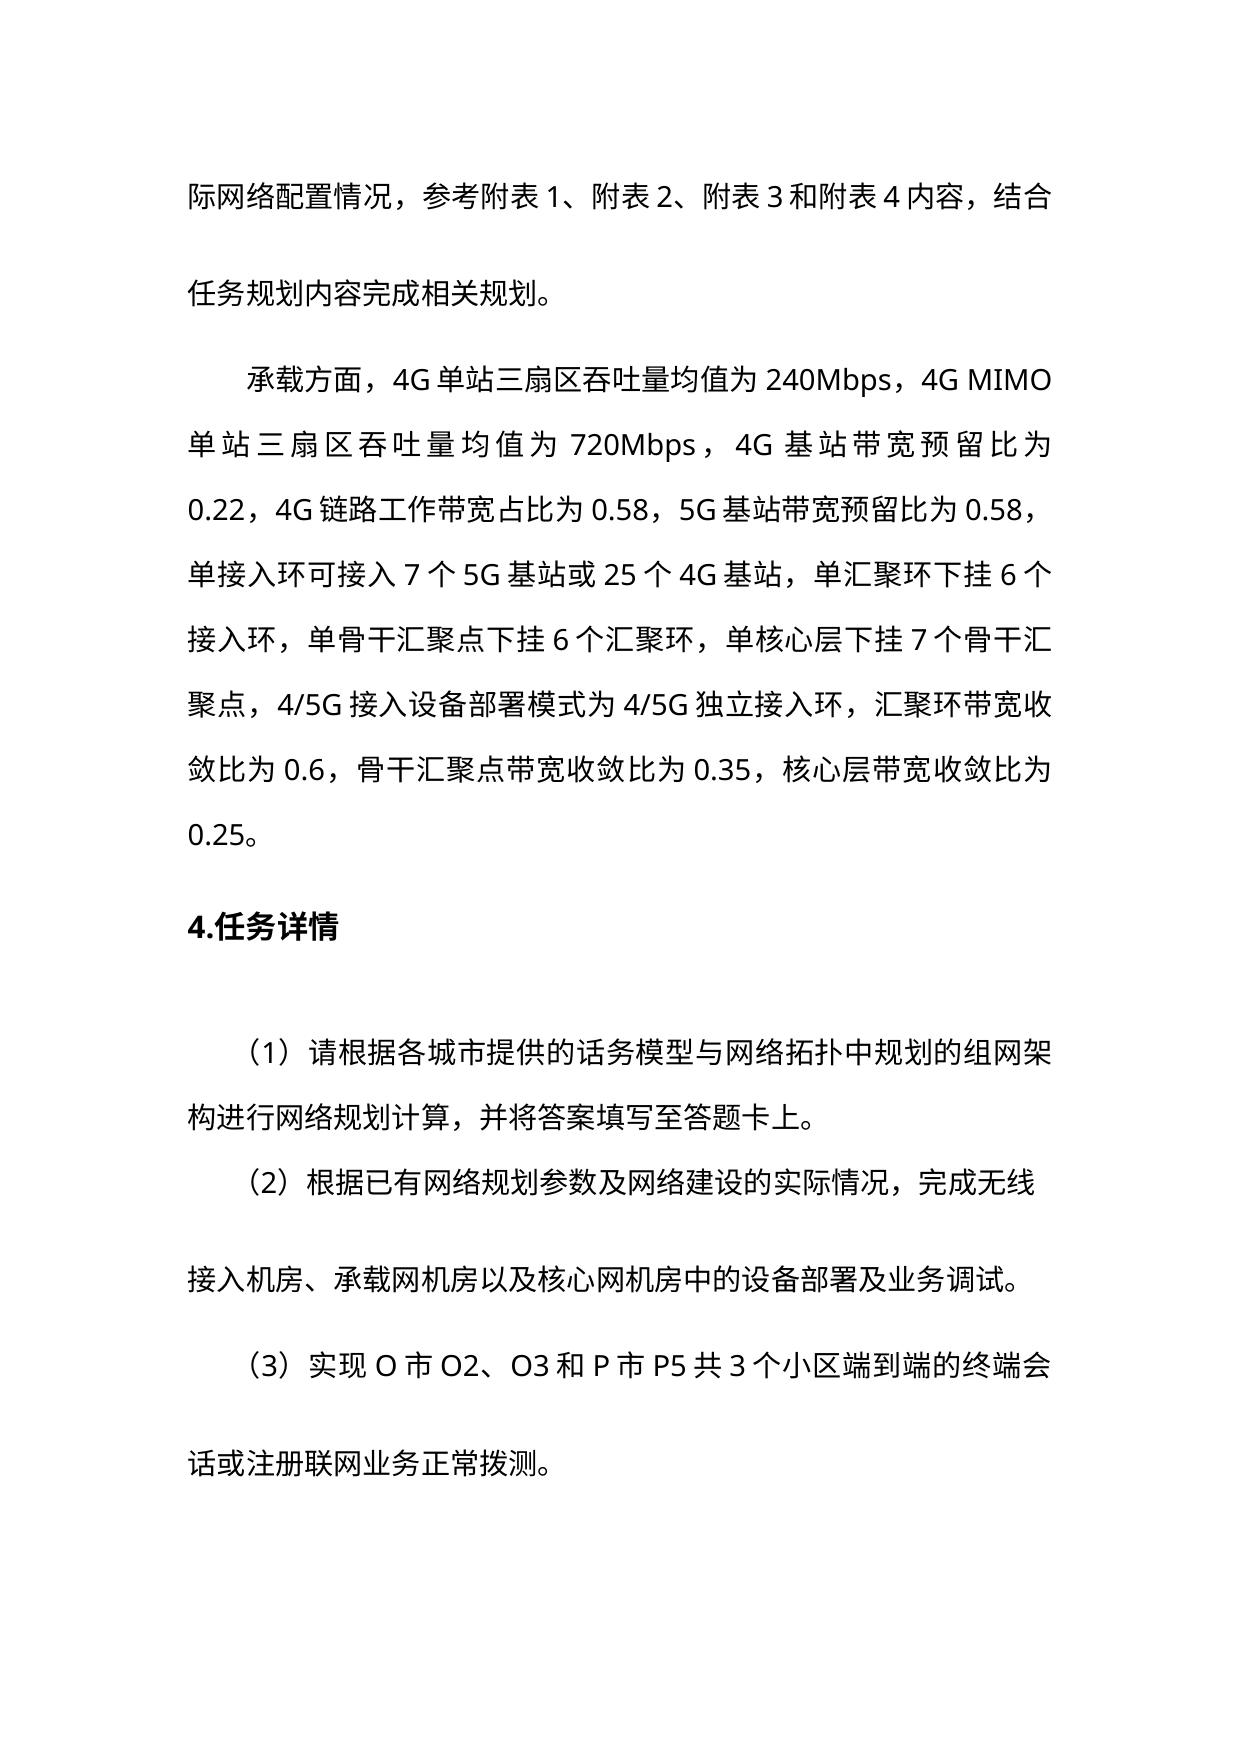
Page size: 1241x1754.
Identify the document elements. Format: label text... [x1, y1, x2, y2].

text （1）请根据各城市提供的话务模型与网络拓扑中规划的组网架构进行网络规划计算，并将答案填写至答题卡上。 [187, 1018, 1053, 1148]
text 承载方面，4G单站三扇区吞吐量均值为240Mbps，4G MIMO单站三扇区吞吐量均值为720Mbps，4G基站带宽预留比为0.22，4G链路工作带宽占比为0.58，5G基站带宽预留比为0.58，单接入环可接入7个5G基站或25个4G基站，单汇聚环下挂6个接入环，单骨干汇聚点下挂6个汇聚环，单核心层下挂7个骨干汇聚点，4/5G接入设备部署模式为4/5G独立接入环，汇聚环带宽收敛比为0.6，骨干汇聚点带宽收敛比为0.35，核心层带宽收敛比为0.25。 [187, 346, 1053, 866]
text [187, 162, 1053, 324]
text （2）根据已有网络规划参数及网络建设的实际情况，完成无线接入机房、承载网机房以及核心网机房中的设备部署及业务调试。 [187, 1148, 1053, 1310]
subtitle 4.任务详情 [187, 893, 1053, 958]
text （3）实现O市O2、O3和P市P5共3个小区端到端的终端会话或注册联网业务正常拨测。 [187, 1332, 1053, 1494]
